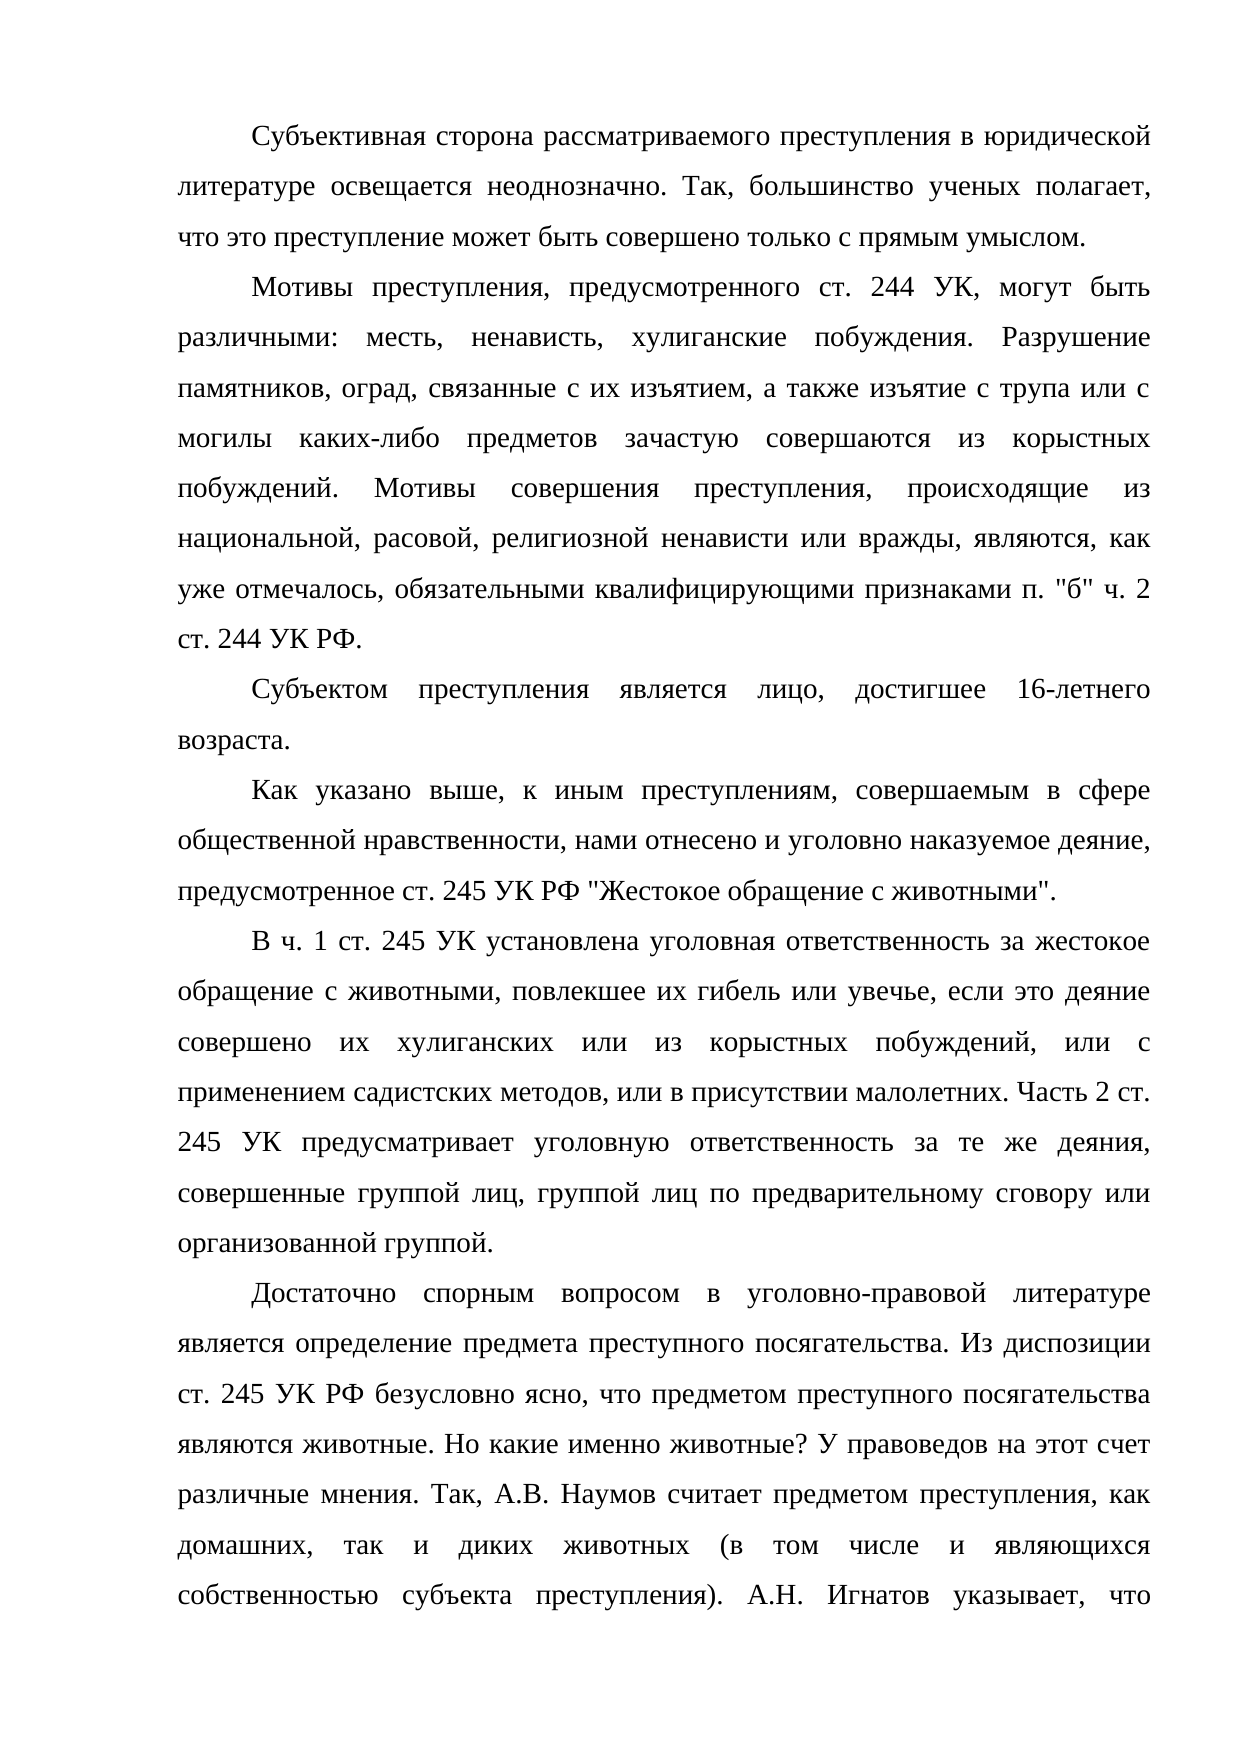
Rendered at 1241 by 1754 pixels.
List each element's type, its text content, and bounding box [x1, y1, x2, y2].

text Субъектом преступления является лицо, достигшее 16-летнего возраста. [177, 672, 1152, 755]
text Как указано выше, к иным преступлениям, совершаемым в сфере общественной нравственности, нами отнесено и уголовно наказуемое деяние, предусмотренное ст. 245 УК РФ "Жестокое обращение с животными". [177, 772, 1152, 906]
text Мотивы преступления, предусмотренного ст. 244 УК, могут быть различными: месть, ненависть, хулиганские побуждения. Разрушение памятников, оград, связанные с их изъятием, а также изъятие с трупа или с могилы каких-либо предметов зачастую совершаются из корыстных побуждений. Мотивы совершения преступления, происходящие из национальной, расовой, религиозной ненависти или вражды, являются, как уже отмечалось, обязательными квалифицирующими признаками п. "б" ч. 2 ст. 244 УК РФ. [177, 269, 1152, 655]
text Субъективная сторона рассматриваемого преступления в юридической литературе освещается неоднозначно. Так, большинство ученых полагает, что это преступление может быть совершено только с прямым умыслом. [177, 118, 1152, 252]
text В ч. 1 ст. 245 УК установлена уголовная ответственность за жестокое обращение с животными, повлекшее их гибель или увечье, если это деяние совершено их хулиганских или из корыстных побуждений, или с применением садистских методов, или в присутствии малолетних. Часть 2 ст. 245 УК предусматривает уголовную ответственность за те же деяния, совершенные группой лиц, группой лиц по предварительному сговору или организованной группой. [177, 923, 1152, 1258]
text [177, 1275, 1152, 1611]
